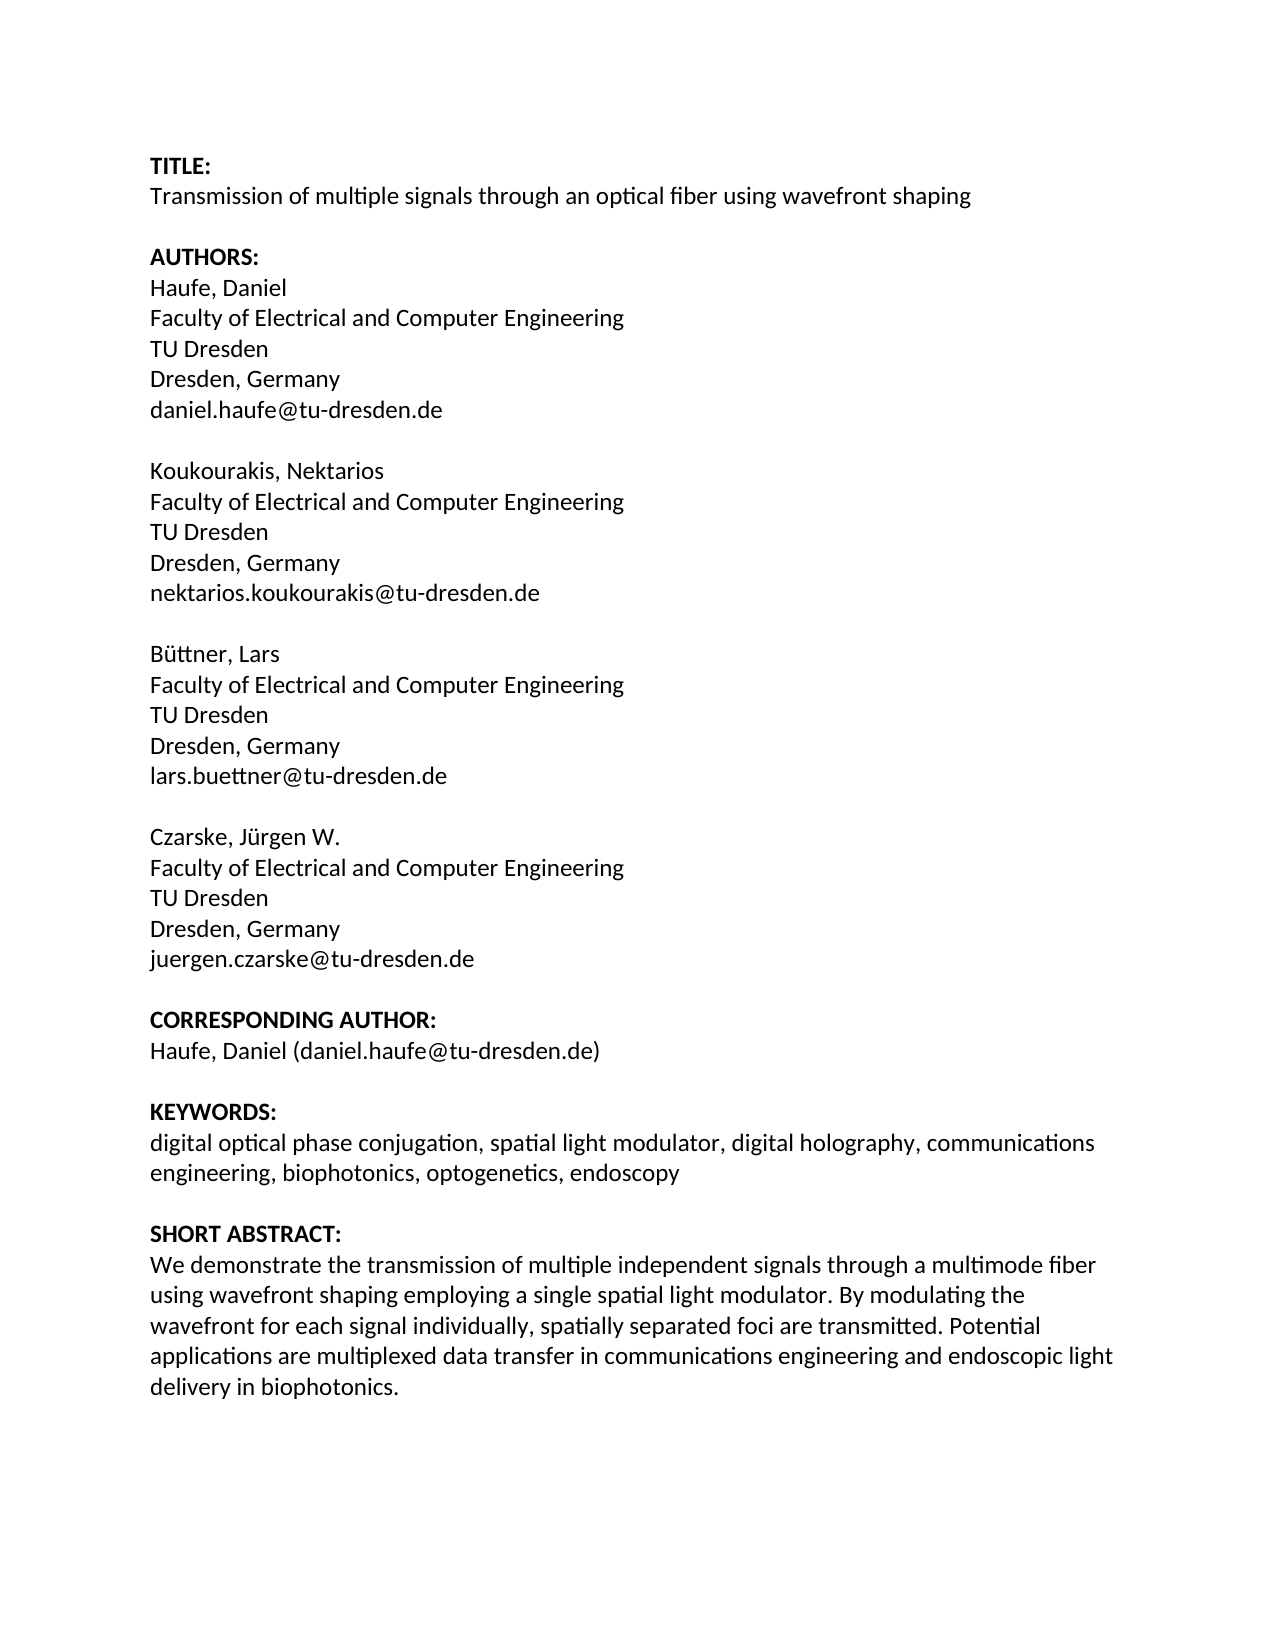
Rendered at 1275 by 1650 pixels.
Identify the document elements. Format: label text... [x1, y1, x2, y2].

text CORRESPONDING AUTHOR: (official, may differ from the submission system) [150, 1004, 1125, 1035]
text Czarske, Jürgen W. [150, 821, 1125, 852]
text TU Dresden [150, 882, 1125, 913]
text Dresden, Germany [150, 730, 1125, 760]
text Faculty of Electrical and Computer Engineering [150, 486, 1125, 516]
text TITLE: (maximum 150 characters) [150, 150, 1125, 181]
text juergen.czarske@tu-dresden.de [150, 943, 1125, 974]
text Koukourakis, Nektarios [150, 455, 1125, 486]
text We demonstrate the transmission of multiple independent signals through a multimode fiber using wavefront shaping employing a single spatial light modulator. By modulating the wavefront for each signal individually, spatially separated foci are transmitted. Potential applications are multiplexed data transfer in communications engineering and endoscopic light delivery in biophotonics. [150, 1249, 1125, 1401]
text Haufe, Daniel [150, 272, 1125, 303]
text Transmission of multiple signals through an optical fiber using wavefront shaping [150, 181, 1125, 211]
text lars.buettner@tu-dresden.de [150, 760, 1125, 791]
text Dresden, Germany [150, 913, 1125, 943]
text Faculty of Electrical and Computer Engineering [150, 669, 1125, 699]
text Dresden, Germany [150, 547, 1125, 577]
text TU Dresden [150, 333, 1125, 364]
text TU Dresden [150, 516, 1125, 547]
text KEYWORDS: (minimum 6, maximum 12) [150, 1096, 1125, 1127]
text Haufe, Daniel (daniel.haufe@tu-dresden.de) [150, 1035, 1125, 1066]
text TU Dresden [150, 699, 1125, 730]
text nektarios.koukourakis@tu-dresden.de [150, 577, 1125, 608]
text SHORT ABSTRACT: (10 words minimum, 50 words maximum) [150, 1218, 1125, 1249]
text Faculty of Electrical and Computer Engineering [150, 852, 1125, 882]
text daniel.haufe@tu-dresden.de [150, 394, 1125, 425]
text AUTHORS: (full affiliations required for all authors, listed in the order of authorship) [150, 242, 1125, 272]
text Büttner, Lars [150, 638, 1125, 669]
text Dresden, Germany [150, 364, 1125, 394]
text Faculty of Electrical and Computer Engineering [150, 303, 1125, 333]
text digital optical phase conjugation, spatial light modulator, digital holography, communications engineering, biophotonics, optogenetics, endoscopy [150, 1127, 1125, 1188]
